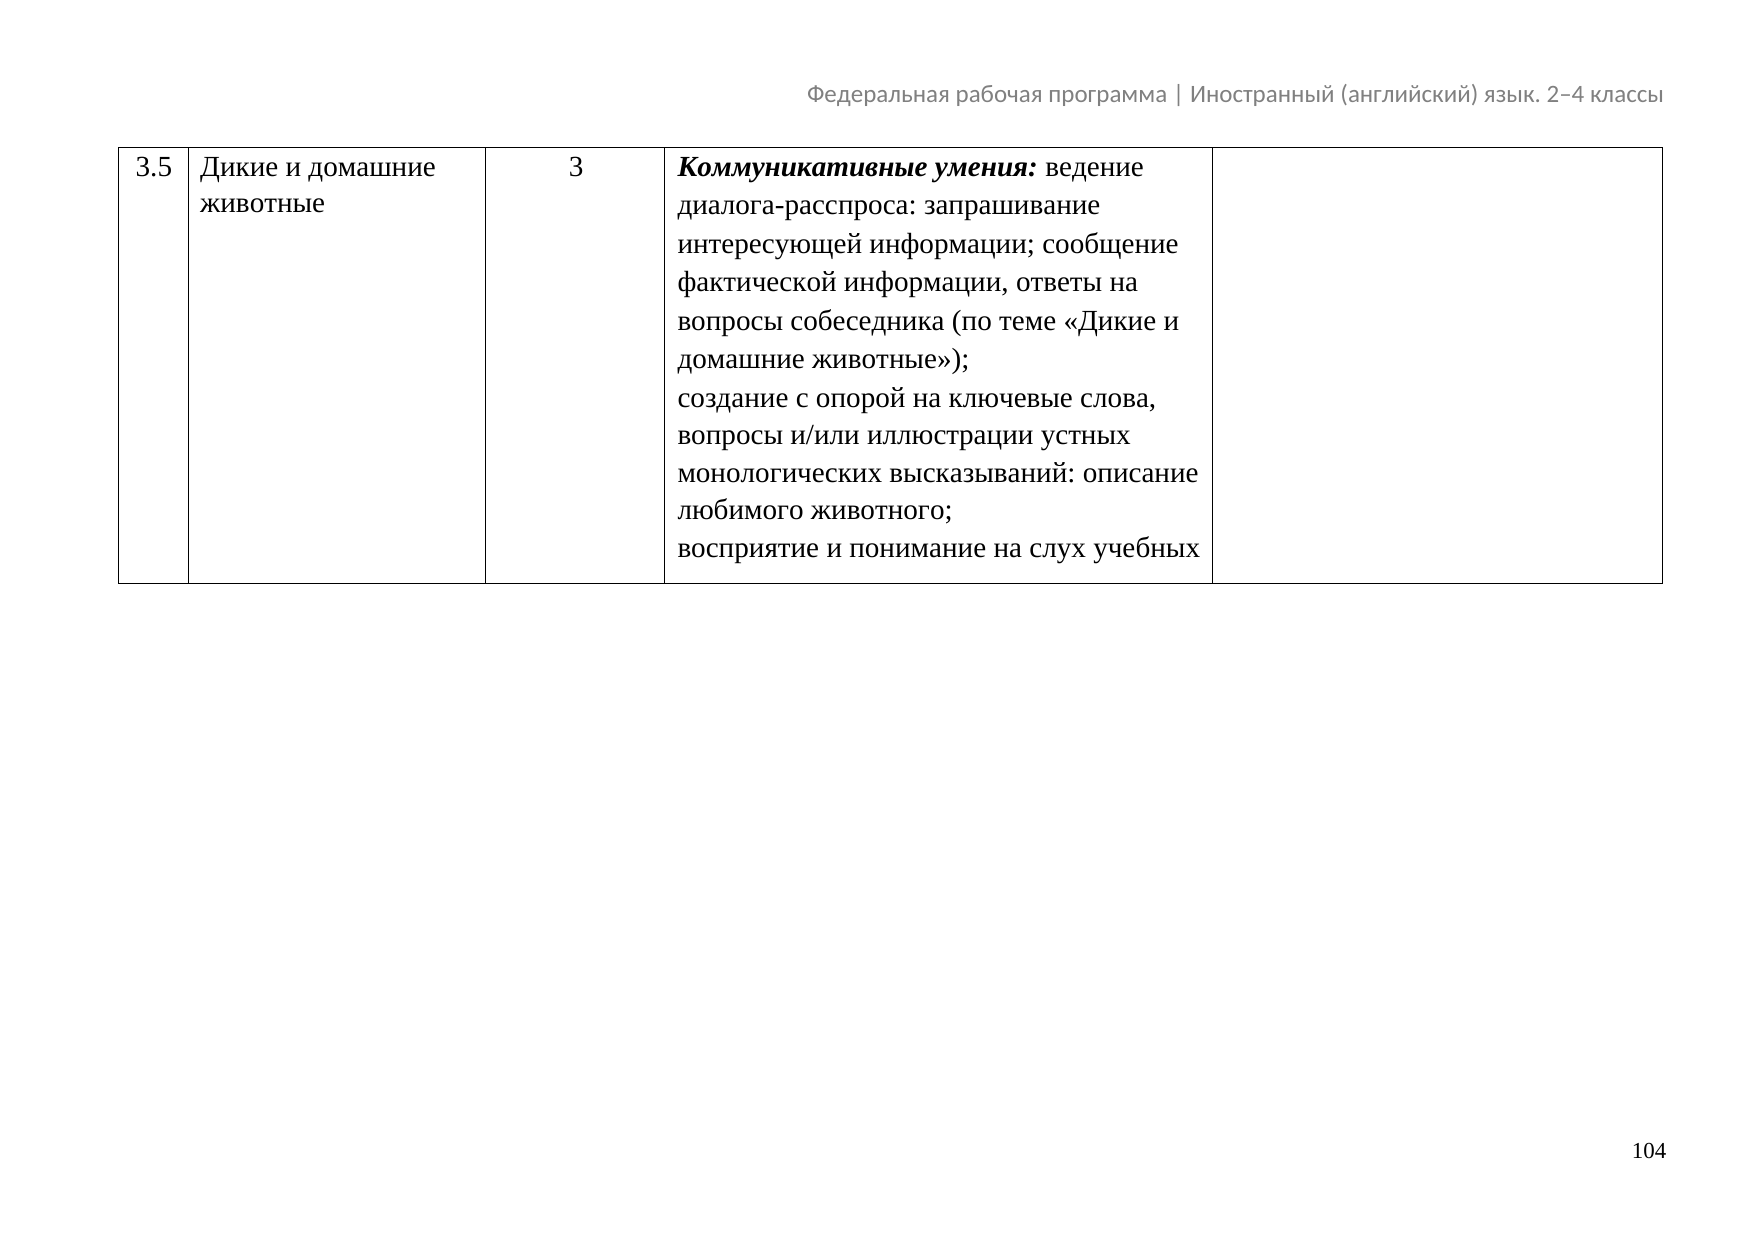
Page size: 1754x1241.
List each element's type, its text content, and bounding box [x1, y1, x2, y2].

table_cell Коммуникативные умения: ведение диалога-расспроса: запрашивание интересующей информации; сообщение фактической информации, ответы на вопросы собеседника (по теме «Дикие и домашние животные»); создание с опорой на ключевые слова, вопросы и/или иллюстрации устных монологических высказываний: описание любимого животного; восприятие и понимание на слух учебных [665, 148, 1212, 583]
table_header [1213, 148, 1662, 583]
table_cell 3.5 [119, 148, 188, 583]
table_cell 3 [486, 148, 664, 583]
table_cell Дикие и домашние животные [189, 148, 485, 583]
